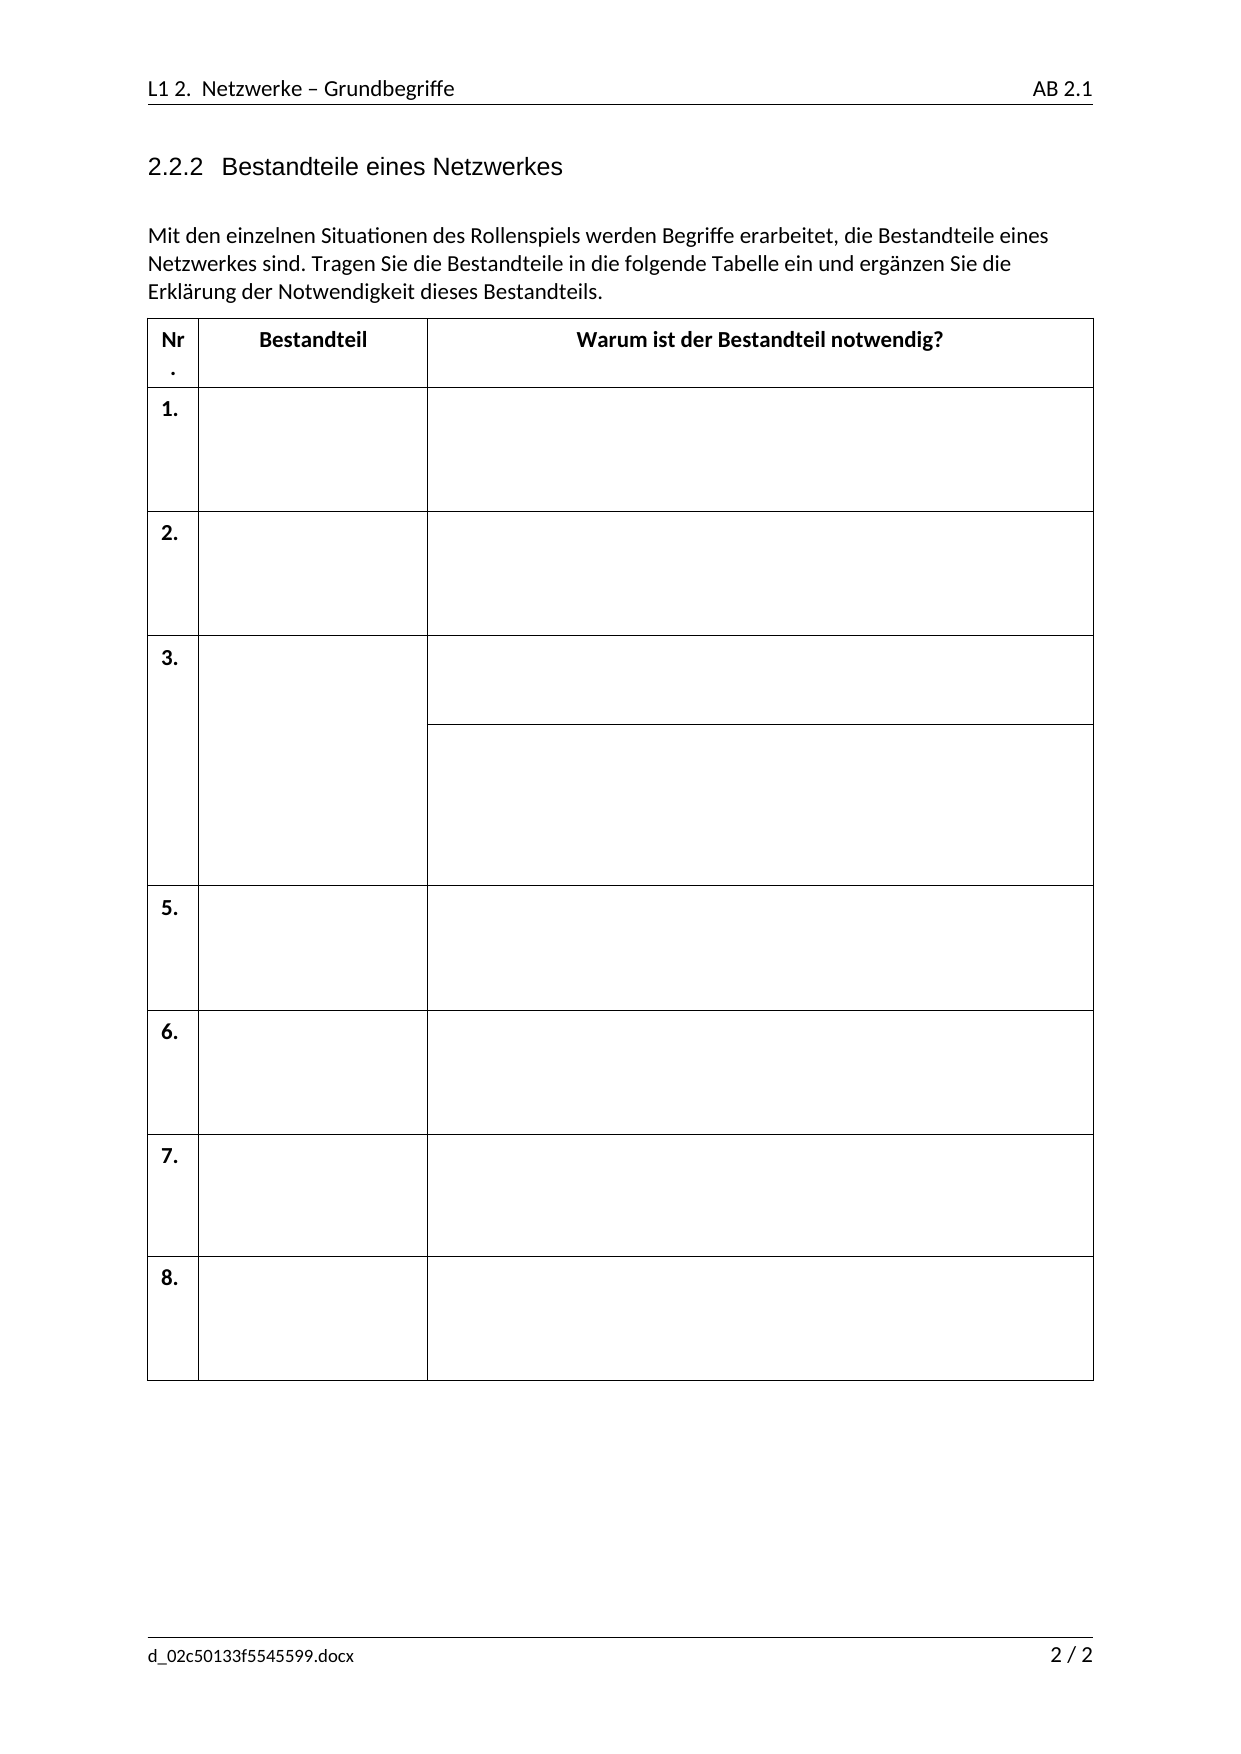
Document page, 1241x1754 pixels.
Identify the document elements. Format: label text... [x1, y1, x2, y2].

table_cell [148, 512, 198, 635]
table_cell [428, 886, 1093, 1009]
table_cell [199, 512, 427, 635]
table_cell [148, 886, 198, 1009]
table_cell [428, 512, 1093, 635]
table_header Warum ist der Bestandteil notwendig? [428, 319, 1093, 387]
table_cell [199, 1135, 427, 1256]
table_cell [199, 886, 427, 1009]
table_cell [199, 388, 427, 511]
table_cell [428, 725, 1093, 885]
table_cell [148, 1257, 198, 1380]
table_cell [428, 1011, 1093, 1133]
table_cell [199, 636, 427, 885]
table_cell [199, 1011, 427, 1133]
table_cell [428, 636, 1093, 724]
subtitle 2.2.2 Bestandteile eines Netzwerkes [148, 152, 1093, 181]
text Mit den einzelnen Situationen des Rollenspiels werden Begriffe erarbeitet, die Bestandteile eines Netzwerkes sind. Tragen Sie die Bestandteile in die folgende Tabelle ein und ergänzen Sie die Erklärung der Notwendigkeit dieses Bestandteils. [148, 221, 1093, 305]
table_cell [148, 1011, 198, 1133]
table_cell [148, 1135, 198, 1256]
table_header Bestandteil [199, 319, 427, 387]
table_cell [428, 1257, 1093, 1380]
table_cell [428, 388, 1093, 511]
table_header Nr. [148, 319, 198, 387]
table_cell [148, 388, 198, 511]
table_cell [199, 1257, 427, 1380]
table_cell [148, 636, 198, 885]
table_cell [428, 1135, 1093, 1256]
